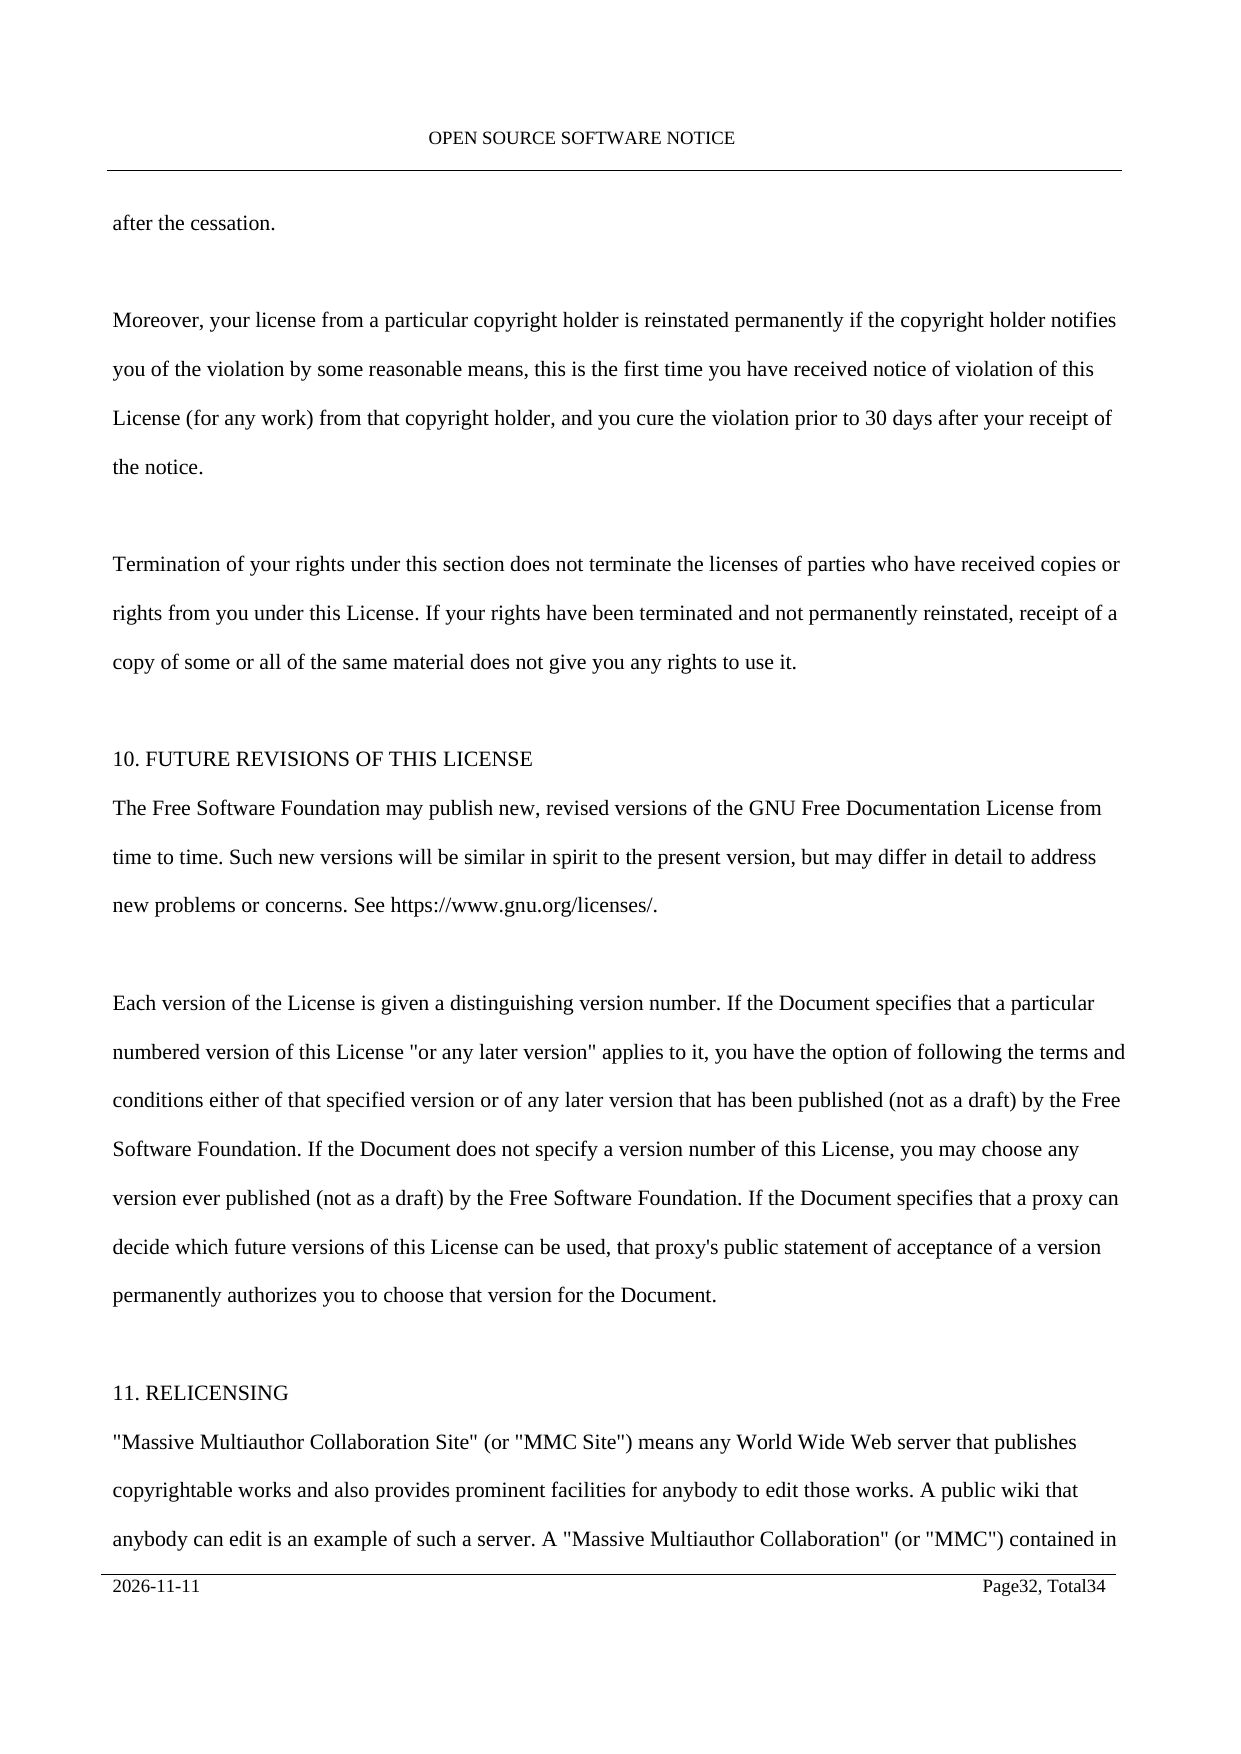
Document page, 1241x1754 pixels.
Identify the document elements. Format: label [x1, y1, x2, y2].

text [112, 206, 1128, 1555]
